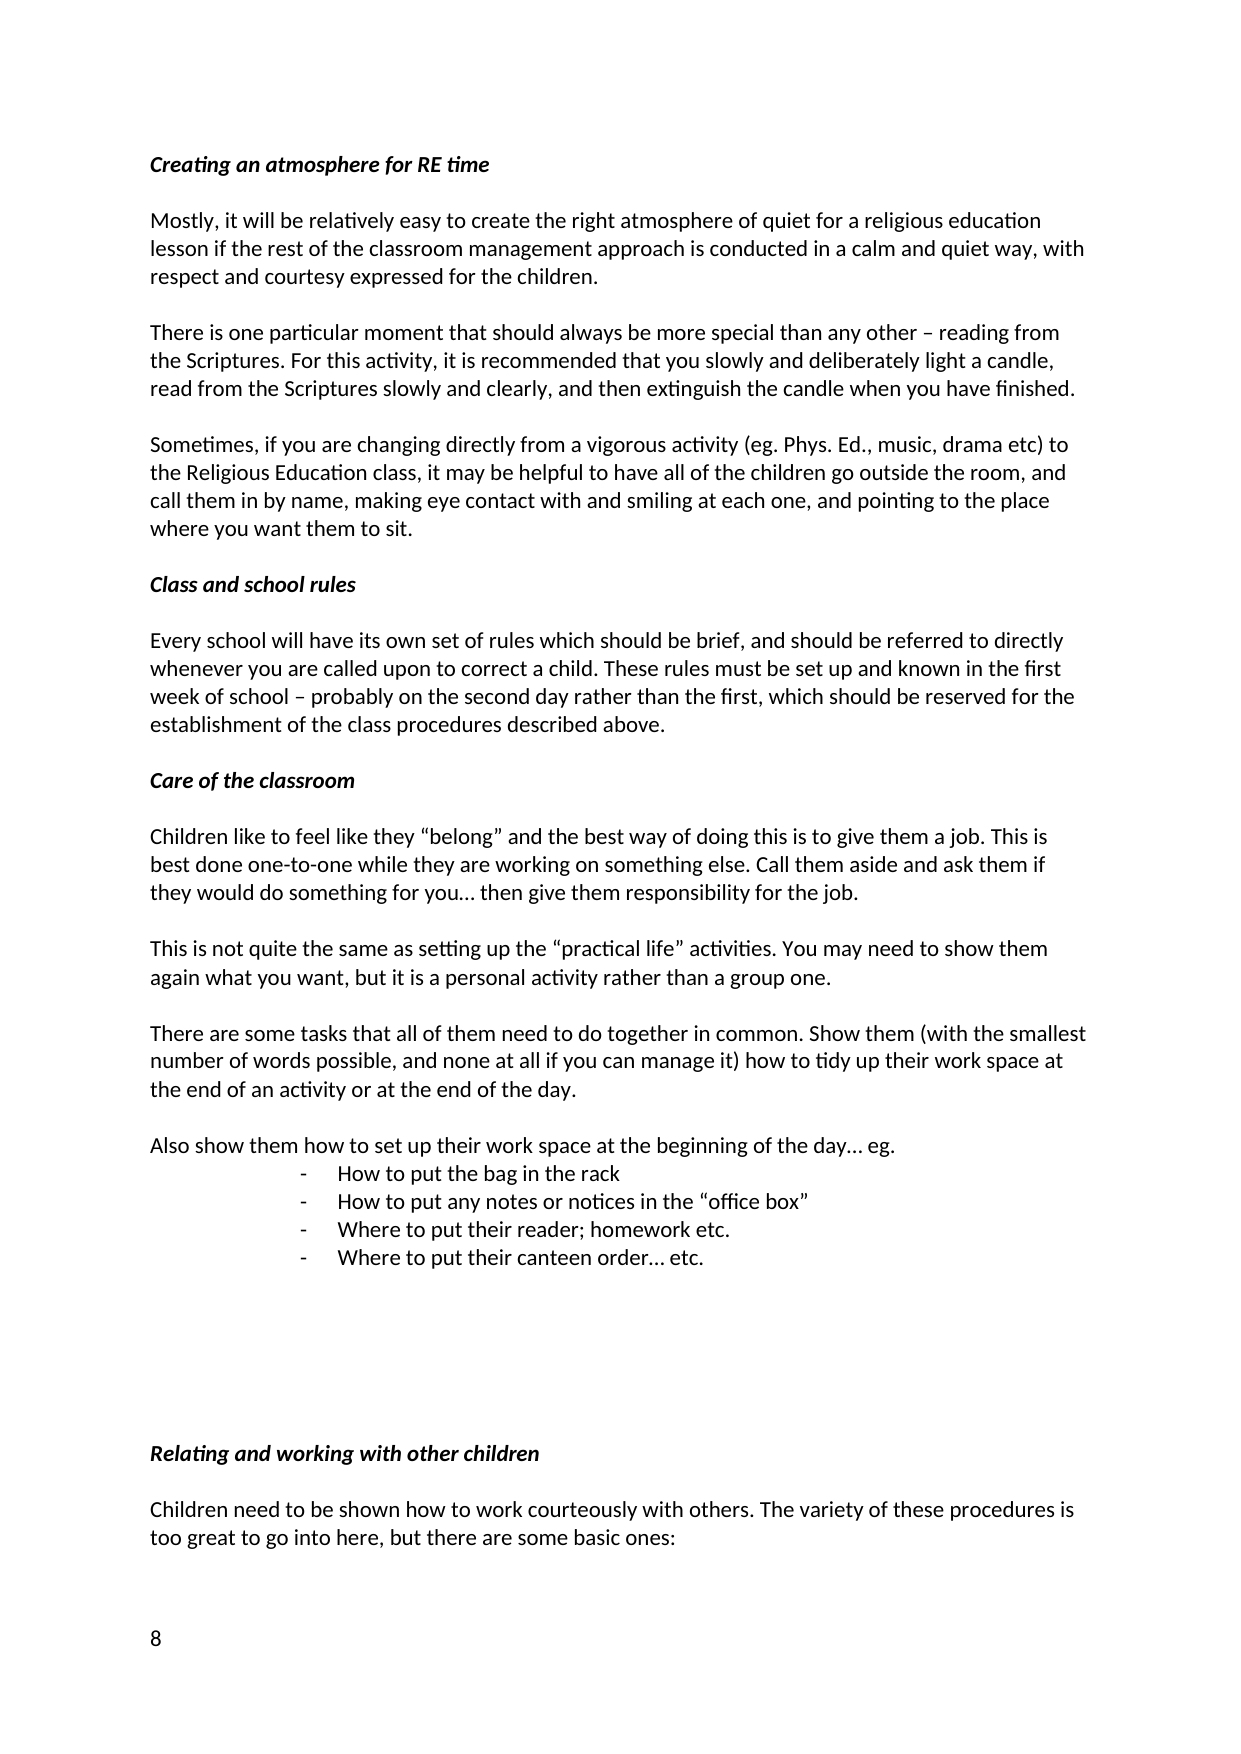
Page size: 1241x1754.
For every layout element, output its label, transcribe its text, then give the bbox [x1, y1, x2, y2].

text Mostly, it will be relatively easy to create the right atmosphere of quiet for a religious education lesson if the rest of the classroom management approach is conducted in a calm and quiet way, with respect and courtesy expressed for the children. [150, 206, 1090, 290]
text Relating and working with other children [150, 1439, 1090, 1467]
text Sometimes, if you are changing directly from a vigorous activity (eg. Phys. Ed., music, drama etc) to the Religious Education class, it may be helpful to have all of the children go outside the room, and call them in by name, making eye contact with and smiling at each one, and pointing to the place where you want them to sit. [150, 430, 1090, 542]
text Also show them how to set up their work space at the beginning of the day… eg. [150, 1131, 1090, 1159]
list Where to put their canteen order… etc. [300, 1243, 1090, 1271]
list How to put any notes or notices in the “office box” [300, 1187, 1090, 1215]
text Children need to be shown how to work courteously with others. The variety of these procedures is too great to go into here, but there are some basic ones: [150, 1495, 1090, 1551]
text Creating an atmosphere for RE time [150, 150, 1090, 178]
text This is not quite the same as setting up the “practical life” activities. You may need to show them again what you want, but it is a personal activity rather than a group one. [150, 934, 1090, 991]
text Class and school rules [150, 570, 1090, 598]
text There are some tasks that all of them need to do together in common. Show them (with the smallest number of words possible, and none at all if you can manage it) how to tidy up their work space at the end of an activity or at the end of the day. [150, 1019, 1090, 1103]
list How to put the bag in the rack [300, 1159, 1090, 1187]
list Where to put their reader; homework etc. [300, 1215, 1090, 1243]
text Care of the classroom [150, 766, 1090, 794]
text Children like to feel like they “belong” and the best way of doing this is to give them a job. This is best done one-to-one while they are working on something else. Call them aside and ask them if they would do something for you… then give them responsibility for the job. [150, 822, 1090, 907]
text Every school will have its own set of rules which should be brief, and should be referred to directly whenever you are called upon to correct a child. These rules must be set up and known in the first week of school – probably on the second day rather than the first, which should be reserved for the establishment of the class procedures described above. [150, 626, 1090, 738]
text There is one particular moment that should always be more special than any other – reading from the Scriptures. For this activity, it is recommended that you slowly and deliberately light a candle, read from the Scriptures slowly and clearly, and then extinguish the candle when you have finished. [150, 318, 1090, 402]
